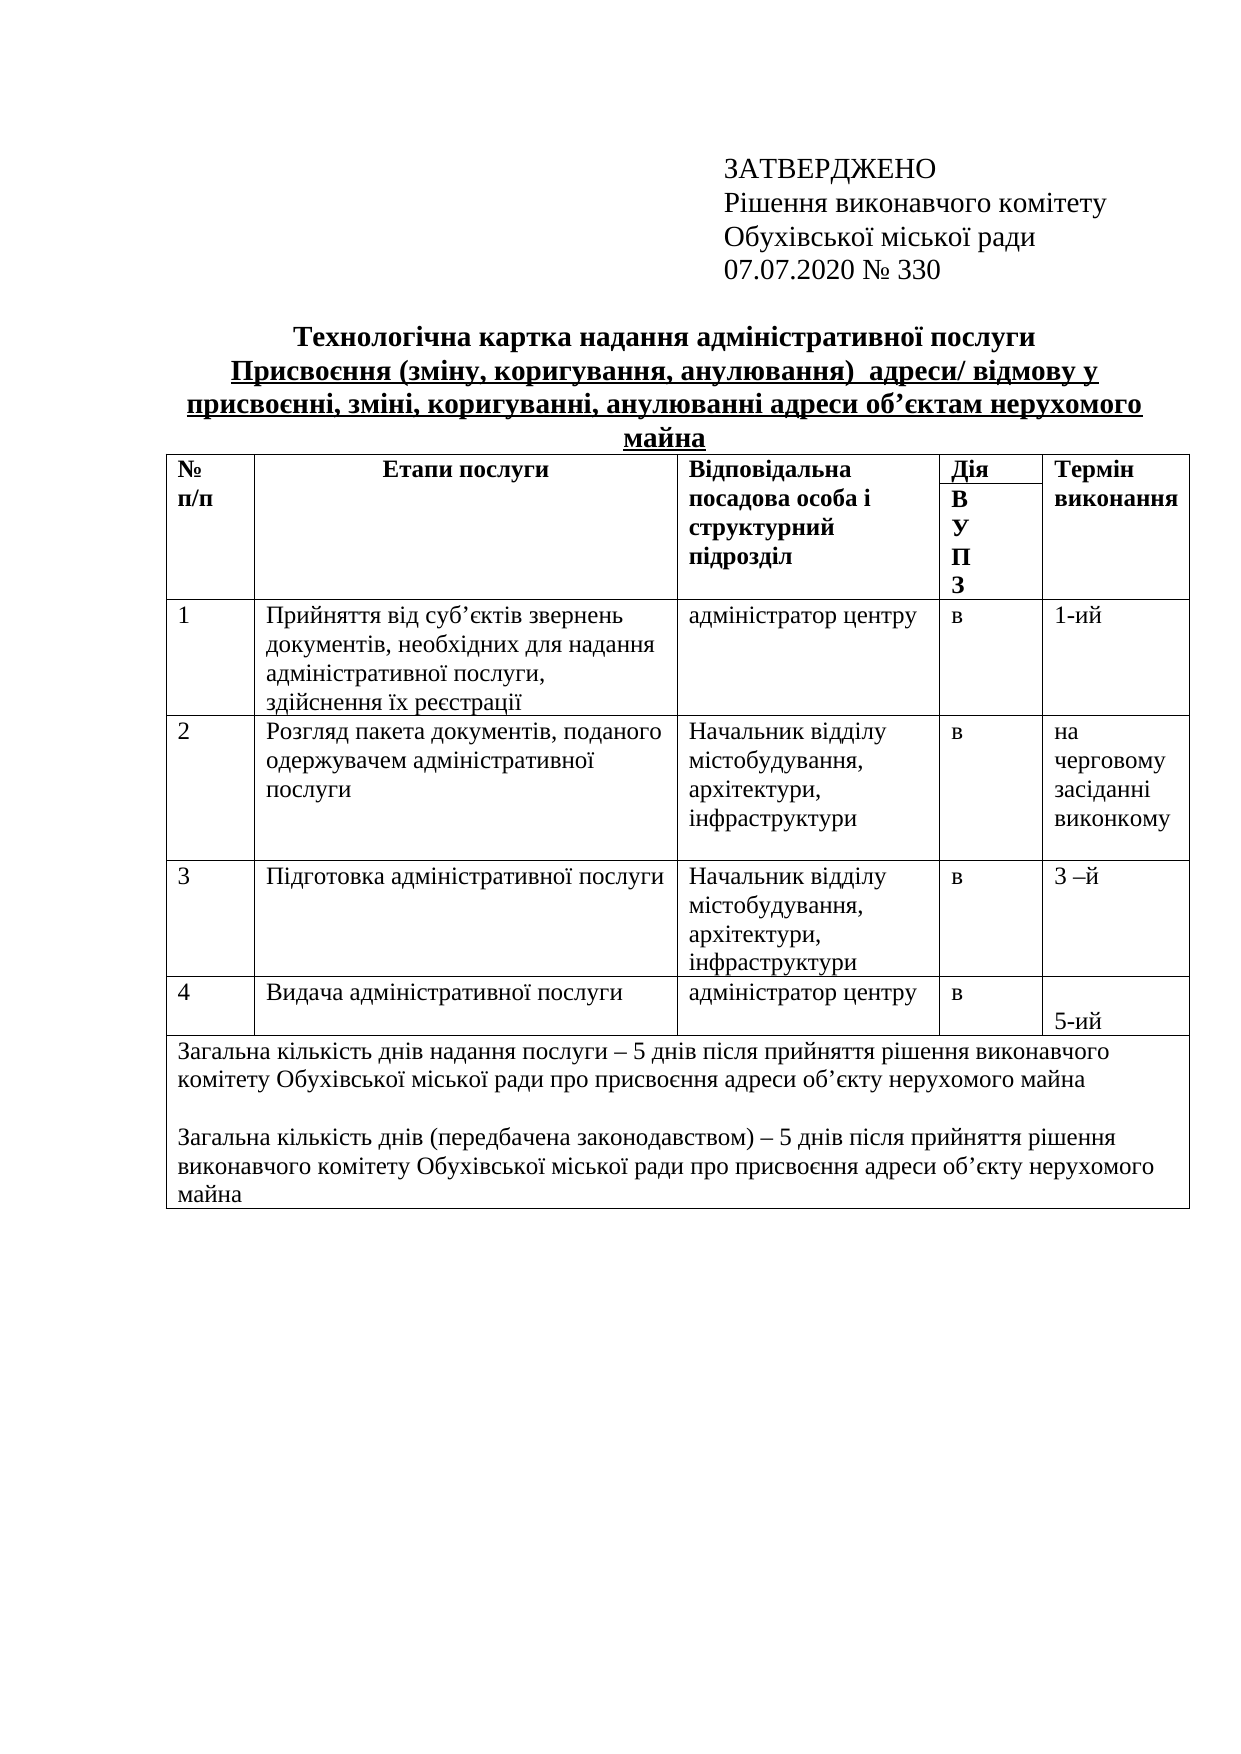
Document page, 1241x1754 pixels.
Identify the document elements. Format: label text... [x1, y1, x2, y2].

table_cell в [940, 716, 1042, 860]
table_cell Прийняття від суб’єктів звернень документів, необхідних для надання адміністративної послуги, здійснення їх реєстрації [255, 600, 677, 715]
table_cell Видача адміністративної послуги [255, 977, 677, 1035]
table_cell Загальна кількість днів надання послуги – 5 днів після прийняття рішення виконавчого комітету Обухівської міської ради про присвоєння адреси об’єкту нерухомого майна Загальна кількість днів (передбачена законодавством) – 5 днів після прийняття рішення виконавчого комітету Обухівської міської ради про присвоєння адреси об’єкту нерухомого майна [167, 1036, 1189, 1208]
text 07.07.2020 № 330 [723, 252, 1152, 286]
text Рішення виконавчого комітету [723, 185, 1152, 219]
table_cell 3 –й [1043, 861, 1189, 976]
table_cell Начальник відділу містобудування, архітектури, інфраструктури [678, 861, 939, 976]
table_header Термін виконання [1043, 455, 1189, 599]
table_cell Підготовка адміністративної послуги [255, 861, 677, 976]
table_header Етапи послуги [255, 455, 677, 599]
table_cell Начальник відділу містобудування, архітектури, інфраструктури [678, 716, 939, 860]
text Технологічна картка надання адміністративної послуги [177, 319, 1152, 353]
text Обухівської міської ради [723, 219, 1152, 252]
table_cell в [940, 977, 1042, 1035]
table_cell 5-ий [1043, 977, 1189, 1035]
table_cell адміністратор центру [678, 600, 939, 715]
table_cell 4 [167, 977, 254, 1035]
text ЗАТВЕРДЖЕНО [723, 152, 1152, 185]
table_cell В У П З [940, 484, 1042, 599]
table_cell Розгляд пакета документів, поданого одержувачем адміністративної послуги [255, 716, 677, 860]
table_header Відповідальна посадова особа і структурний підрозділ [678, 455, 939, 599]
text Присвоєння (зміну, коригування, анулювання) адреси/ відмову у присвоєнні, зміні, коригуванні, анулюванні адреси об’єктам нерухомого майна [177, 353, 1152, 453]
table_header № п/п [167, 455, 254, 599]
table_cell адміністратор центру [678, 977, 939, 1035]
table_cell 1-ий [1043, 600, 1189, 715]
table_cell на черговому засіданні виконкому [1043, 716, 1189, 860]
table_cell 3 [167, 861, 254, 976]
table_cell 2 [167, 716, 254, 860]
table_cell 1 [167, 600, 254, 715]
table_cell в [940, 861, 1042, 976]
table_header Дія [940, 455, 1042, 483]
table_cell в [940, 600, 1042, 715]
